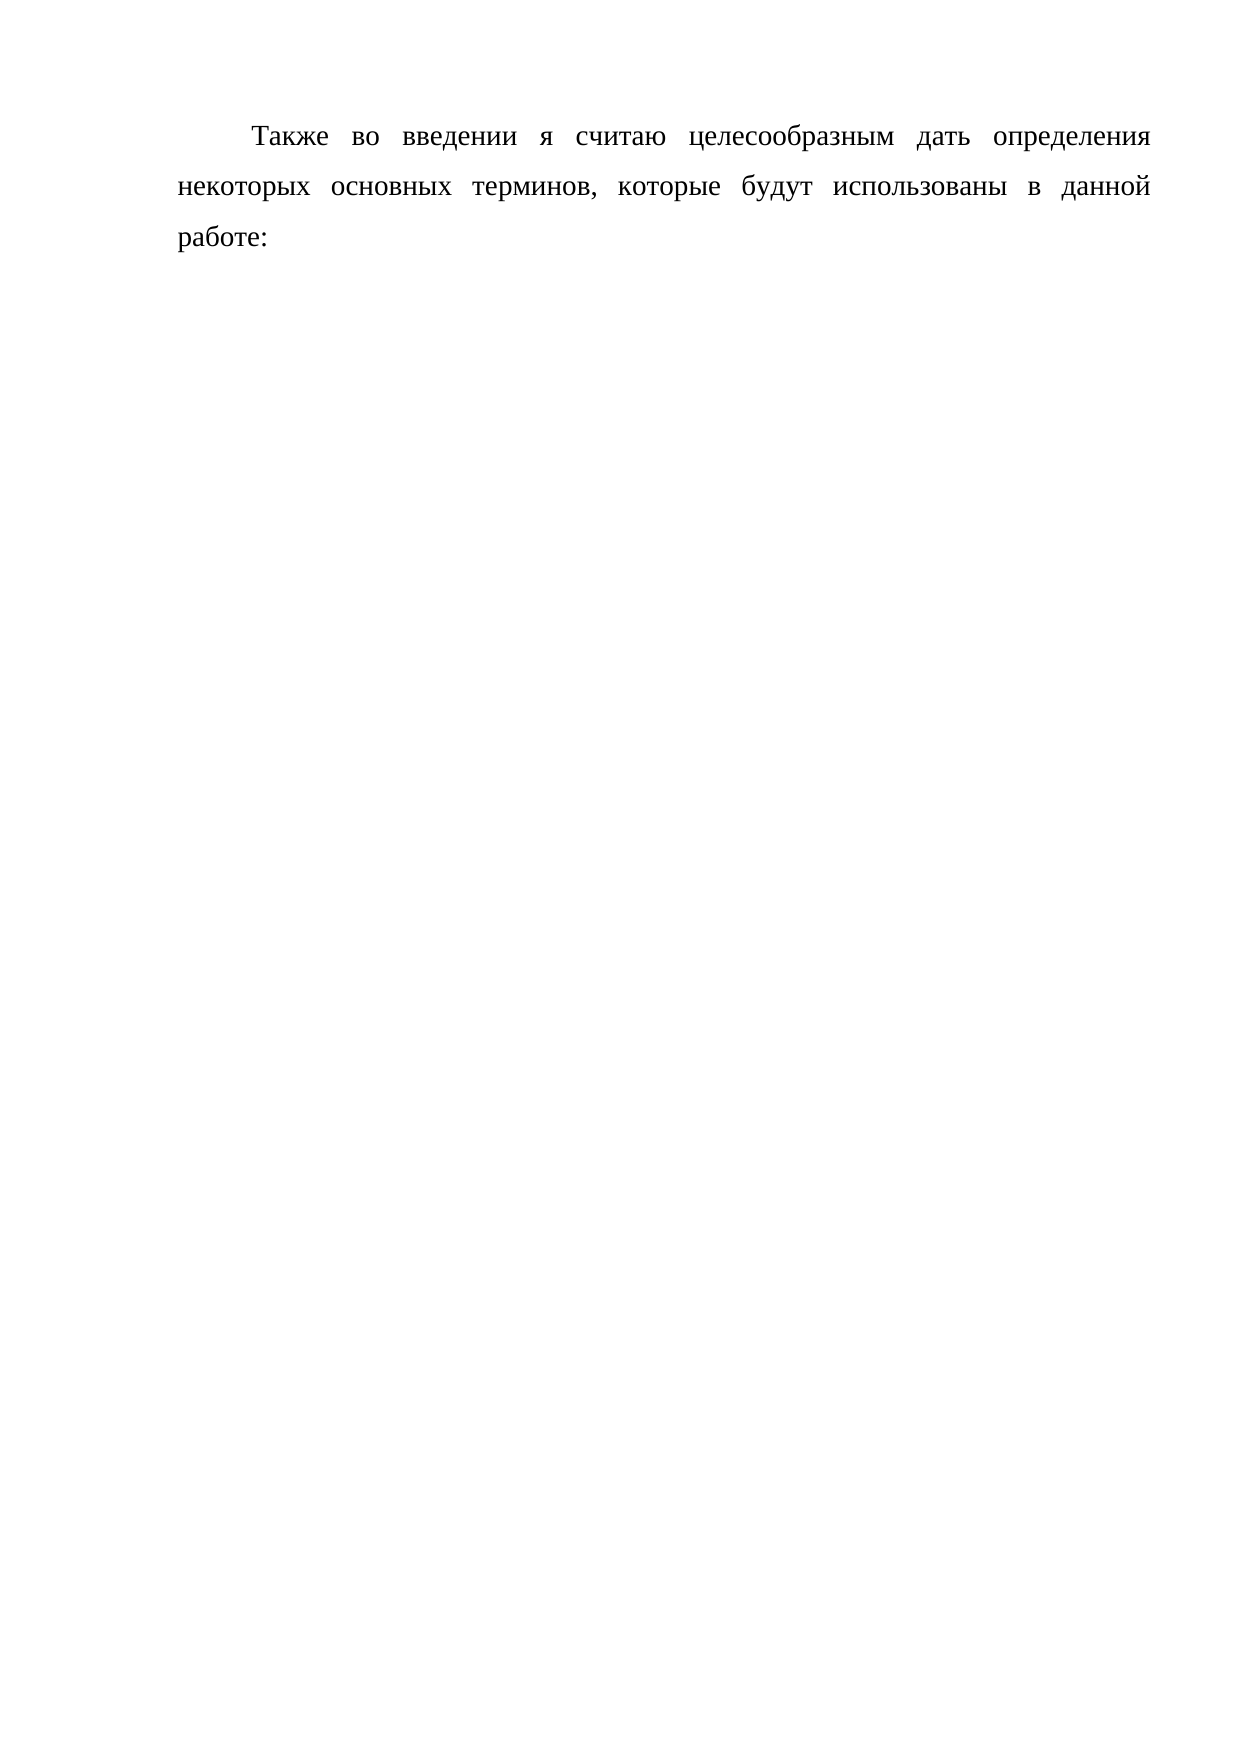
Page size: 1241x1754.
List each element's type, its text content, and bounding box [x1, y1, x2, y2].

text Также во введении я считаю целесообразным дать определения некоторых основных терминов, которые будут использованы в данной работе: [177, 118, 1152, 252]
